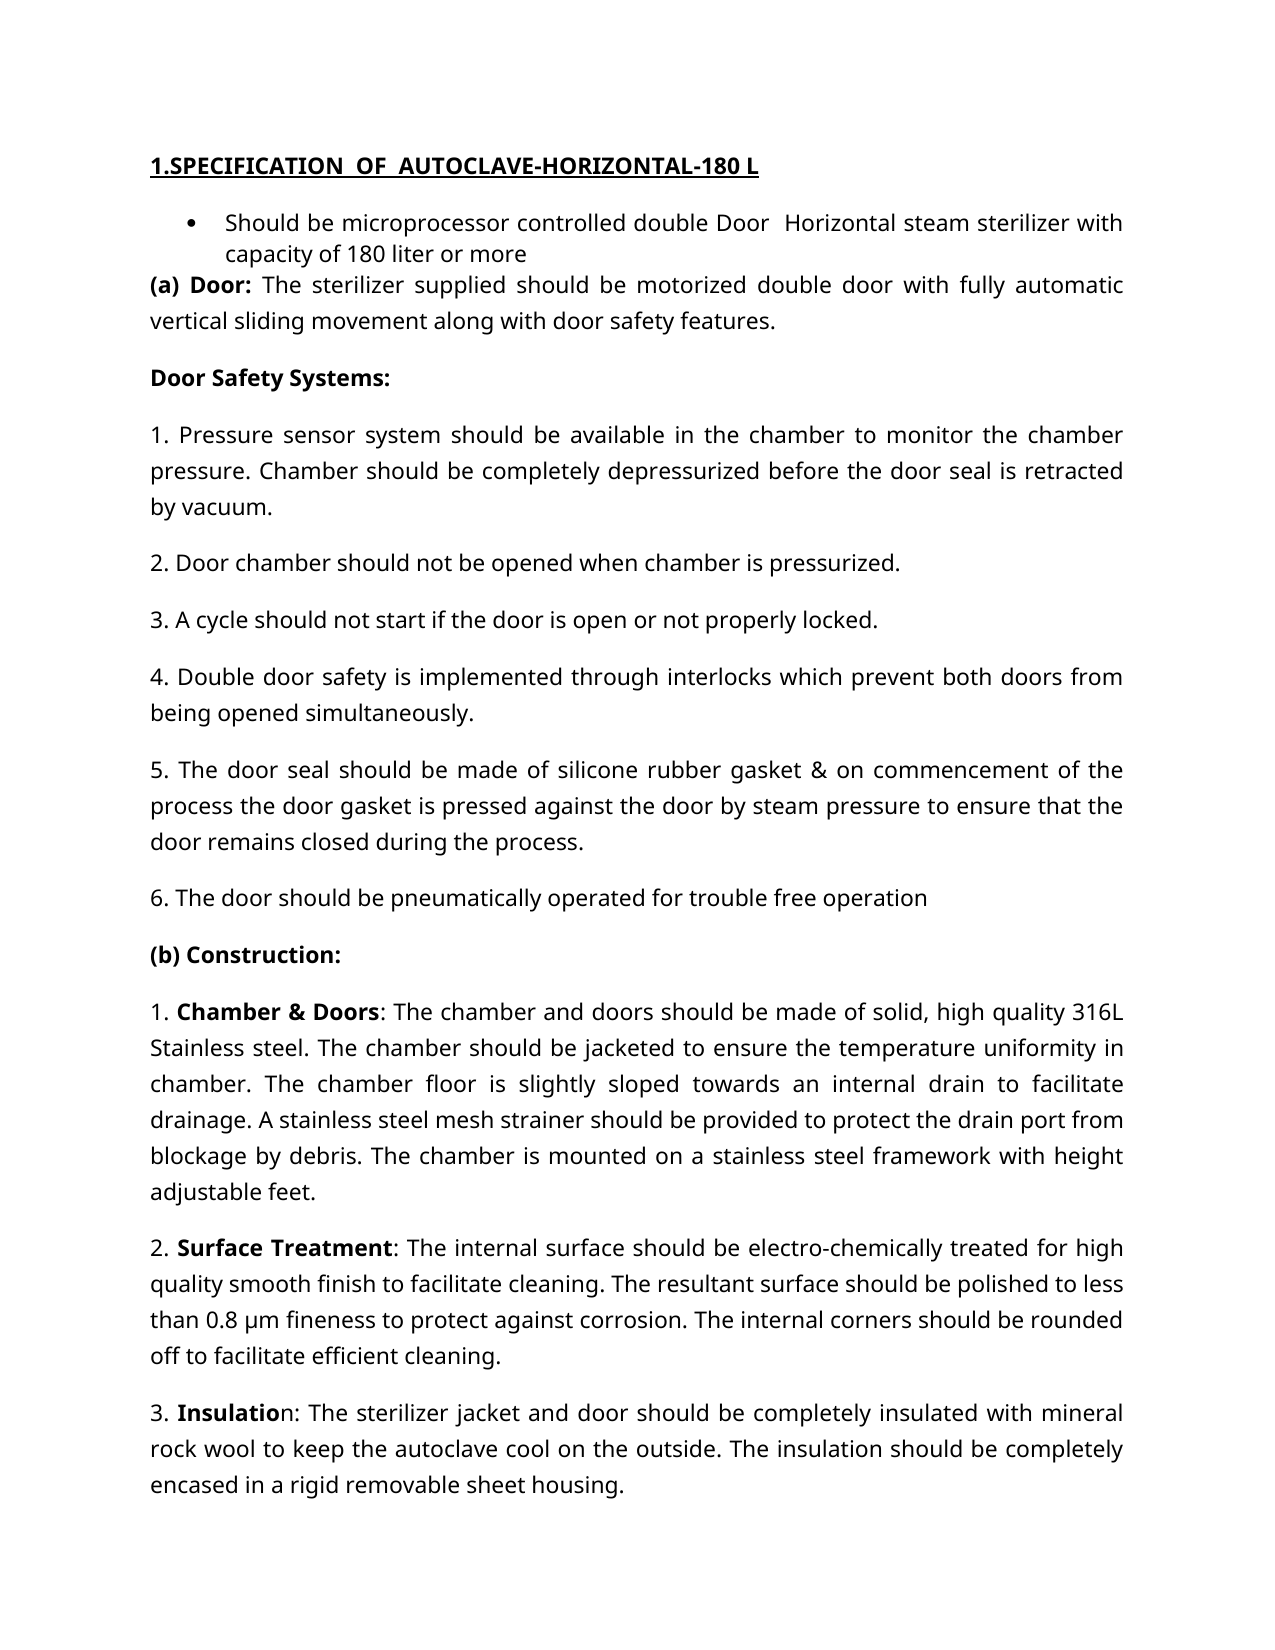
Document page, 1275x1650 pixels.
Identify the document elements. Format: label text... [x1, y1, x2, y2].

text 3. A cycle should not start if the door is open or not properly locked. [150, 604, 1125, 635]
text Door Safety Systems: [150, 362, 1125, 393]
text 3. Insulation: The sterilizer jacket and door should be completely insulated with mineral rock wool to keep the autoclave cool on the outside. The insulation should be completely encased in a rigid removable sheet housing. [150, 1397, 1125, 1500]
text (a) Door: The sterilizer supplied should be motorized double door with fully automatic vertical sliding movement along with door safety features. [150, 269, 1125, 336]
text 2. Door chamber should not be opened when chamber is pressurized. [150, 547, 1125, 579]
text 1.SPECIFICATION OF AUTOCLAVE-HORIZONTAL-180 L [150, 150, 1125, 181]
text 1. Chamber & Doors: The chamber and doors should be made of solid, high quality 316L Stainless steel. The chamber should be jacketed to ensure the temperature uniformity in chamber. The chamber floor is slightly sloped towards an internal drain to facilitate drainage. A stainless steel mesh strainer should be provided to protect the drain port from blockage by debris. The chamber is mounted on a stainless steel framework with height adjustable feet. [150, 996, 1125, 1207]
text 6. The door should be pneumatically operated for trouble free operation [150, 882, 1125, 913]
text (b) Construction: [150, 939, 1125, 970]
list Should be microprocessor controlled double Door Horizontal steam sterilizer with capacity of 180 liter or more [187, 207, 1125, 269]
text 5. The door seal should be made of silicone rubber gasket & on commencement of the process the door gasket is pressed against the door by steam pressure to ensure that the door remains closed during the process. [150, 754, 1125, 857]
text 4. Double door safety is implemented through interlocks which prevent both doors from being opened simultaneously. [150, 661, 1125, 728]
text 2. Surface Treatment: The internal surface should be electro-chemically treated for high quality smooth finish to facilitate cleaning. The resultant surface should be polished to less than 0.8 μm fineness to protect against corrosion. The internal corners should be rounded off to facilitate efficient cleaning. [150, 1232, 1125, 1371]
text 1. Pressure sensor system should be available in the chamber to monitor the chamber pressure. Chamber should be completely depressurized before the door seal is retracted by vacuum. [150, 419, 1125, 522]
